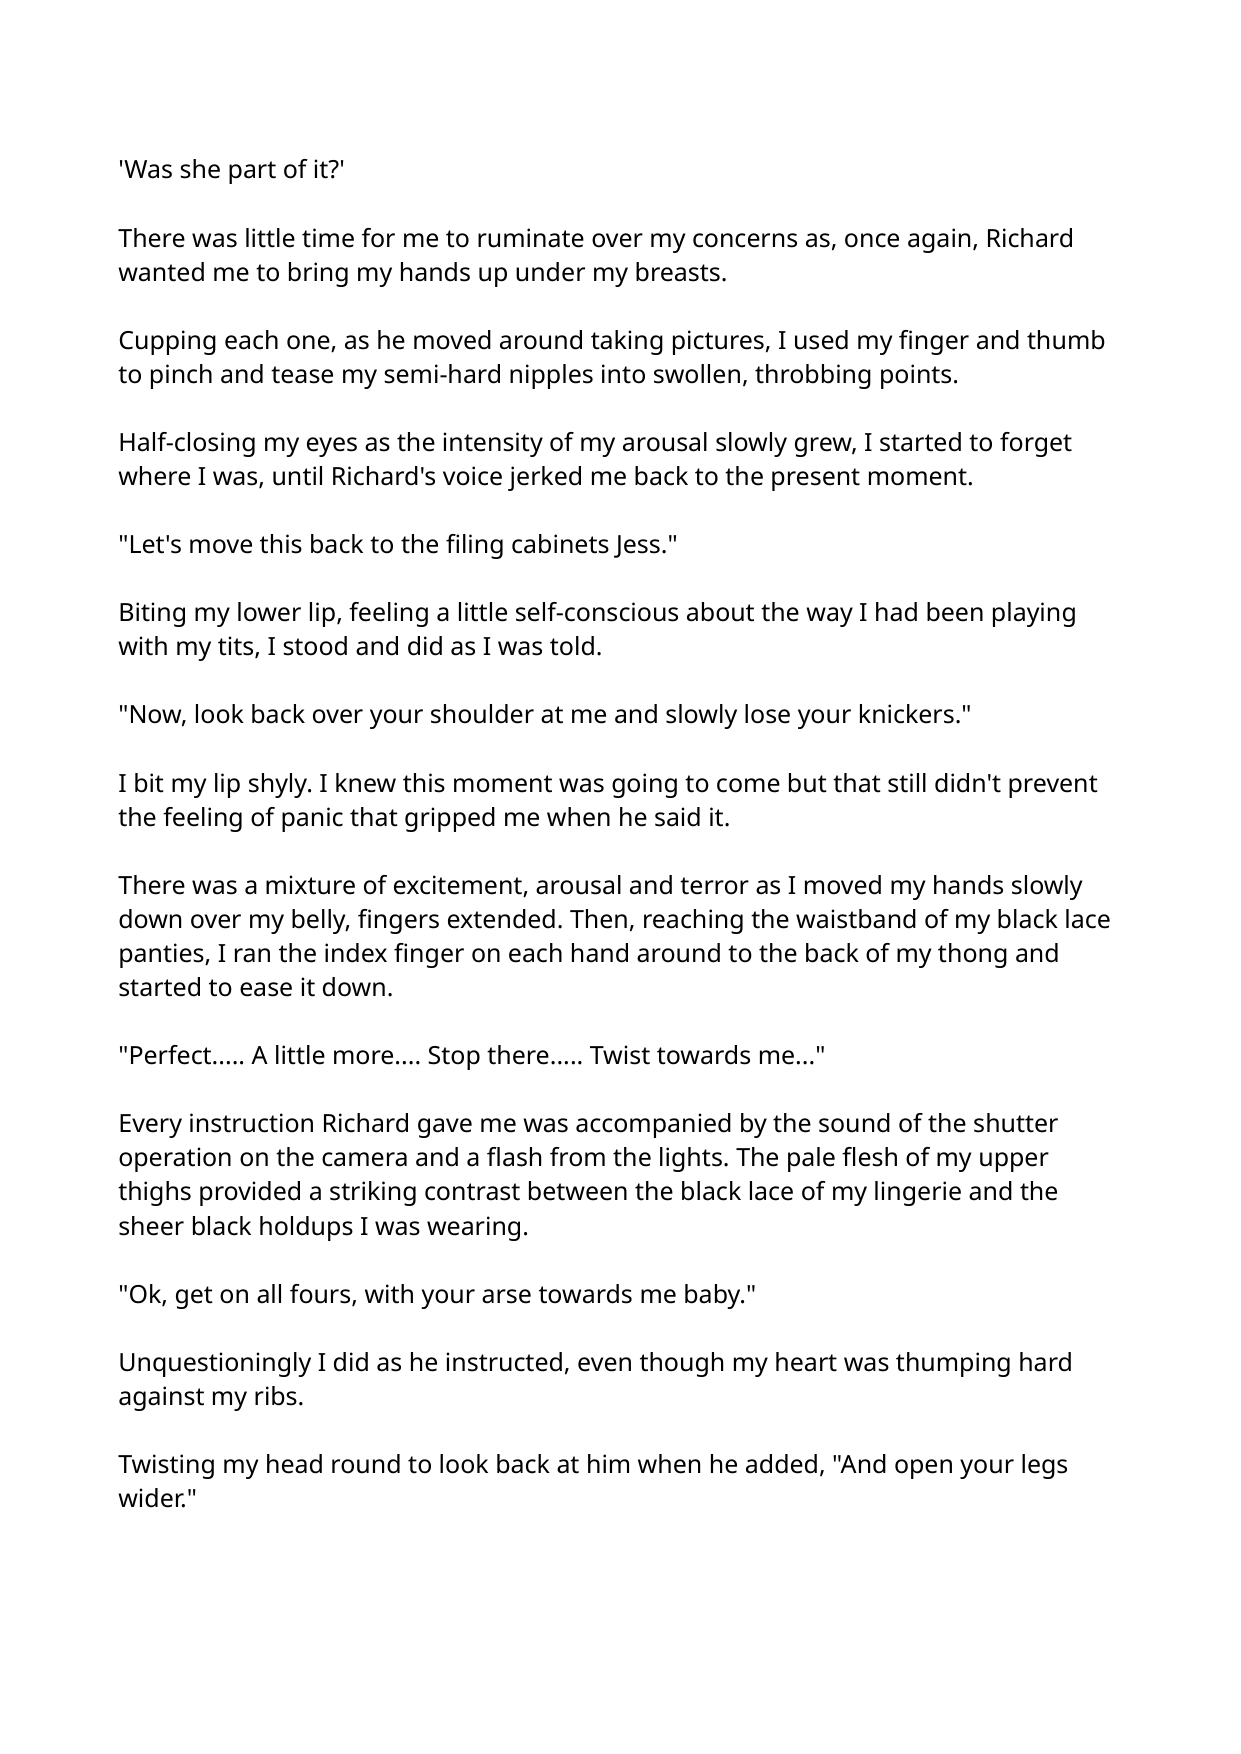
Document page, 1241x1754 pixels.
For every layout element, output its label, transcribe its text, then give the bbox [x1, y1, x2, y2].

text "Ok, get on all fours, with your arse towards me baby." [118, 1276, 1122, 1310]
text I bit my lip shyly. I knew this moment was going to come but that still didn't prevent the feeling of panic that gripped me when he said it. [118, 765, 1122, 833]
text Biting my lower lip, feeling a little self-conscious about the way I had been playing with my tits, I stood and did as I was told. [118, 595, 1122, 663]
text "Perfect..... A little more.... Stop there..... Twist towards me..." [118, 1038, 1122, 1072]
text "Now, look back over your shoulder at me and slowly lose your knickers." [118, 697, 1122, 731]
text There was little time for me to ruminate over my concerns as, once again, Richard wanted me to bring my hands up under my breasts. [118, 220, 1122, 288]
text Cupping each one, as he moved around taking pictures, I used my finger and thumb to pinch and tease my semi-hard nipples into swollen, throbbing points. [118, 322, 1122, 391]
text Half-closing my eyes as the intensity of my arousal slowly grew, I started to forget where I was, until Richard's voice jerked me back to the present moment. [118, 425, 1122, 493]
text There was a mixture of excitement, arousal and terror as I moved my hands slowly down over my belly, fingers extended. Then, reaching the waistband of my black lace panties, I ran the index finger on each hand around to the back of my thong and started to ease it down. [118, 867, 1122, 1004]
text Unquestioningly I did as he instructed, even though my heart was thumping hard against my ribs. [118, 1344, 1122, 1412]
text "Let's move this back to the filing cabinets Jess." [118, 527, 1122, 561]
text Every instruction Richard gave me was accompanied by the sound of the shutter operation on the camera and a flash from the lights. The pale flesh of my upper thighs provided a striking contrast between the black lace of my lingerie and the sheer black holdups I was wearing. [118, 1106, 1122, 1242]
text Twisting my head round to look back at him when he added, "And open your legs wider." [118, 1447, 1122, 1515]
text 'Was she part of it?' [118, 152, 1122, 186]
